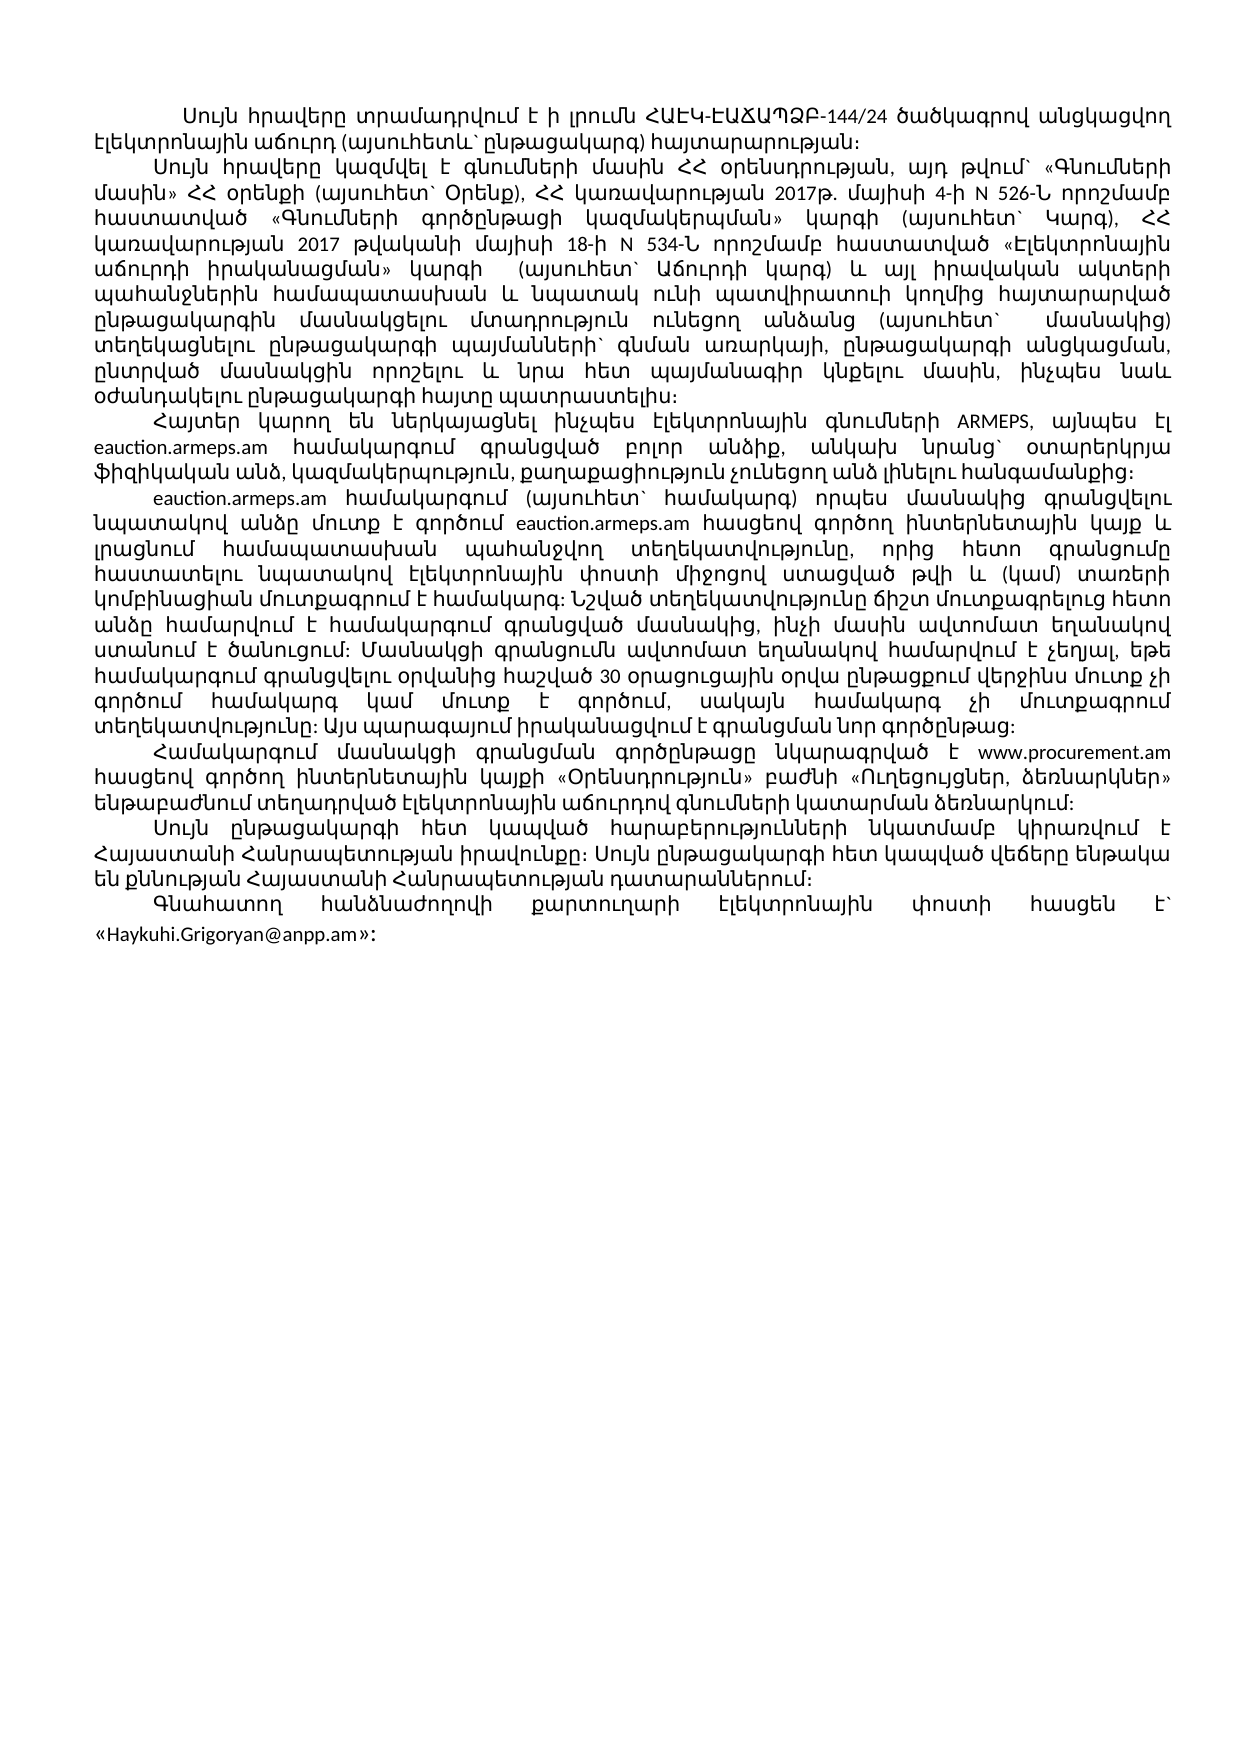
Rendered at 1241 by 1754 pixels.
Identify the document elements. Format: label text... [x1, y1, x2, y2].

text Սույն հրավերը կազմվել է գնումների մասին ՀՀ օրենսդրության, այդ թվում` «Գնումների մասին» ՀՀ օրենքի (այսուհետ` Օրենք), ՀՀ կառավարության 2017թ. մայիսի 4-ի N 526-Ն որոշմամբ հաստատված «Գնումների գործընթացի կազմակերպման» կարգի (այսուհետ` Կարգ), ՀՀ կառավարության 2017 թվականի մայիսի 18-ի N 534-Ն որոշմամբ հաստատված «Էլեկտրոնային աճուրդի իրականացման» կարգի (այսուհետ` Աճուրդի կարգ) և այլ իրավական ակտերի պահանջներին համապատասխան և նպատակ ունի պատվիրատուի կողմից հայտարարված ընթացակարգին մասնակցելու մտադրություն ունեցող անձանց (այսուհետ` մասնակից) տեղեկացնելու ընթացակարգի պայմանների` գնման առարկայի, ընթացակարգի անցկացման, ընտրված մասնակցին որոշելու և նրա հետ պայմանագիր կնքելու մասին, ինչպես նաև օժանդակելու ընթացակարգի հայտը պատրաստելիս։ [94, 154, 1171, 409]
text Սույն ընթացակարգի հետ կապված հարաբերությունների նկատմամբ կիրառվում է Հայաստանի Հանրապետության իրավունքը։ Սույն ընթացակարգի հետ կապված վեճերը ենթակա են քննության Հայաստանի Հանրապետության դատարաններում։ [94, 815, 1171, 892]
text eauction.armeps.am համակարգում (այսուհետ` համակարգ) որպես մասնակից գրանցվելու նպատակով անձը մուտք է գործում eauction.armeps.am հասցեով գործող ինտերնետային կայք և լրացնում համապատասխան պահանջվող տեղեկատվությունը, որից հետո գրանցումը հաստատելու նպատակով էլեկտրոնային փոստի միջոցով ստացված թվի և (կամ) տառերի կոմբինացիան մուտքագրում է համակարգ: Նշված տեղեկատվությունը ճիշտ մուտքագրելուց հետո անձը համարվում է համակարգում գրանցված մասնակից, ինչի մասին ավտոմատ եղանակով ստանում է ծանուցում: Մասնակցի գրանցումն ավտոմատ եղանակով համարվում է չեղյալ, եթե համակարգում գրանցվելու օրվանից հաշված 30 օրացուցային օրվա ընթացքում վերջինս մուտք չի գործում համակարգ կամ մուտք է գործում, սակայն համակարգ չի մուտքագրում տեղեկատվությունը: Այս պարագայում իրականացվում է գրանցման նոր գործընթաց: [94, 485, 1171, 739]
text Համակարգում մասնակցի գրանցման գործընթացը նկարագրված է www.procurement.am հասցեով գործող ինտերնետային կայքի «Օրենսդրություն» բաժնի «Ուղեցույցներ, ձեռնարկներ» ենթաբաժնում տեղադրված էլեկտրոնային աճուրդով գնումների կատարման ձեռնարկում: [94, 739, 1171, 815]
text Գնահատող հանձնաժողովի քարտուղարի էլեկտրոնային փոստի հասցեն է` «Haykuhi.Grigoryan@anpp.am»: [94, 892, 1171, 948]
text Հայտեր կարող են ներկայացնել ինչպես էլեկտրոնային գնումների ARMEPS, այնպես էլ eauction.armeps.am համակարգում գրանցված բոլոր անձիք, անկախ նրանց` օտարերկրյա ֆիզիկական անձ, կազմակերպություն, քաղաքացիություն չունեցող անձ լինելու հանգամանքից։ [94, 409, 1171, 485]
text Սույն հրավերը տրամադրվում է ի լրումն ՀԱԷԿ-ԷԱՃԱՊՁԲ-144/24 ծածկագրով անցկացվող էլեկտրոնային աճուրդ (այսուհետև` ընթացակարգ) հայտարարության։ [94, 104, 1171, 154]
